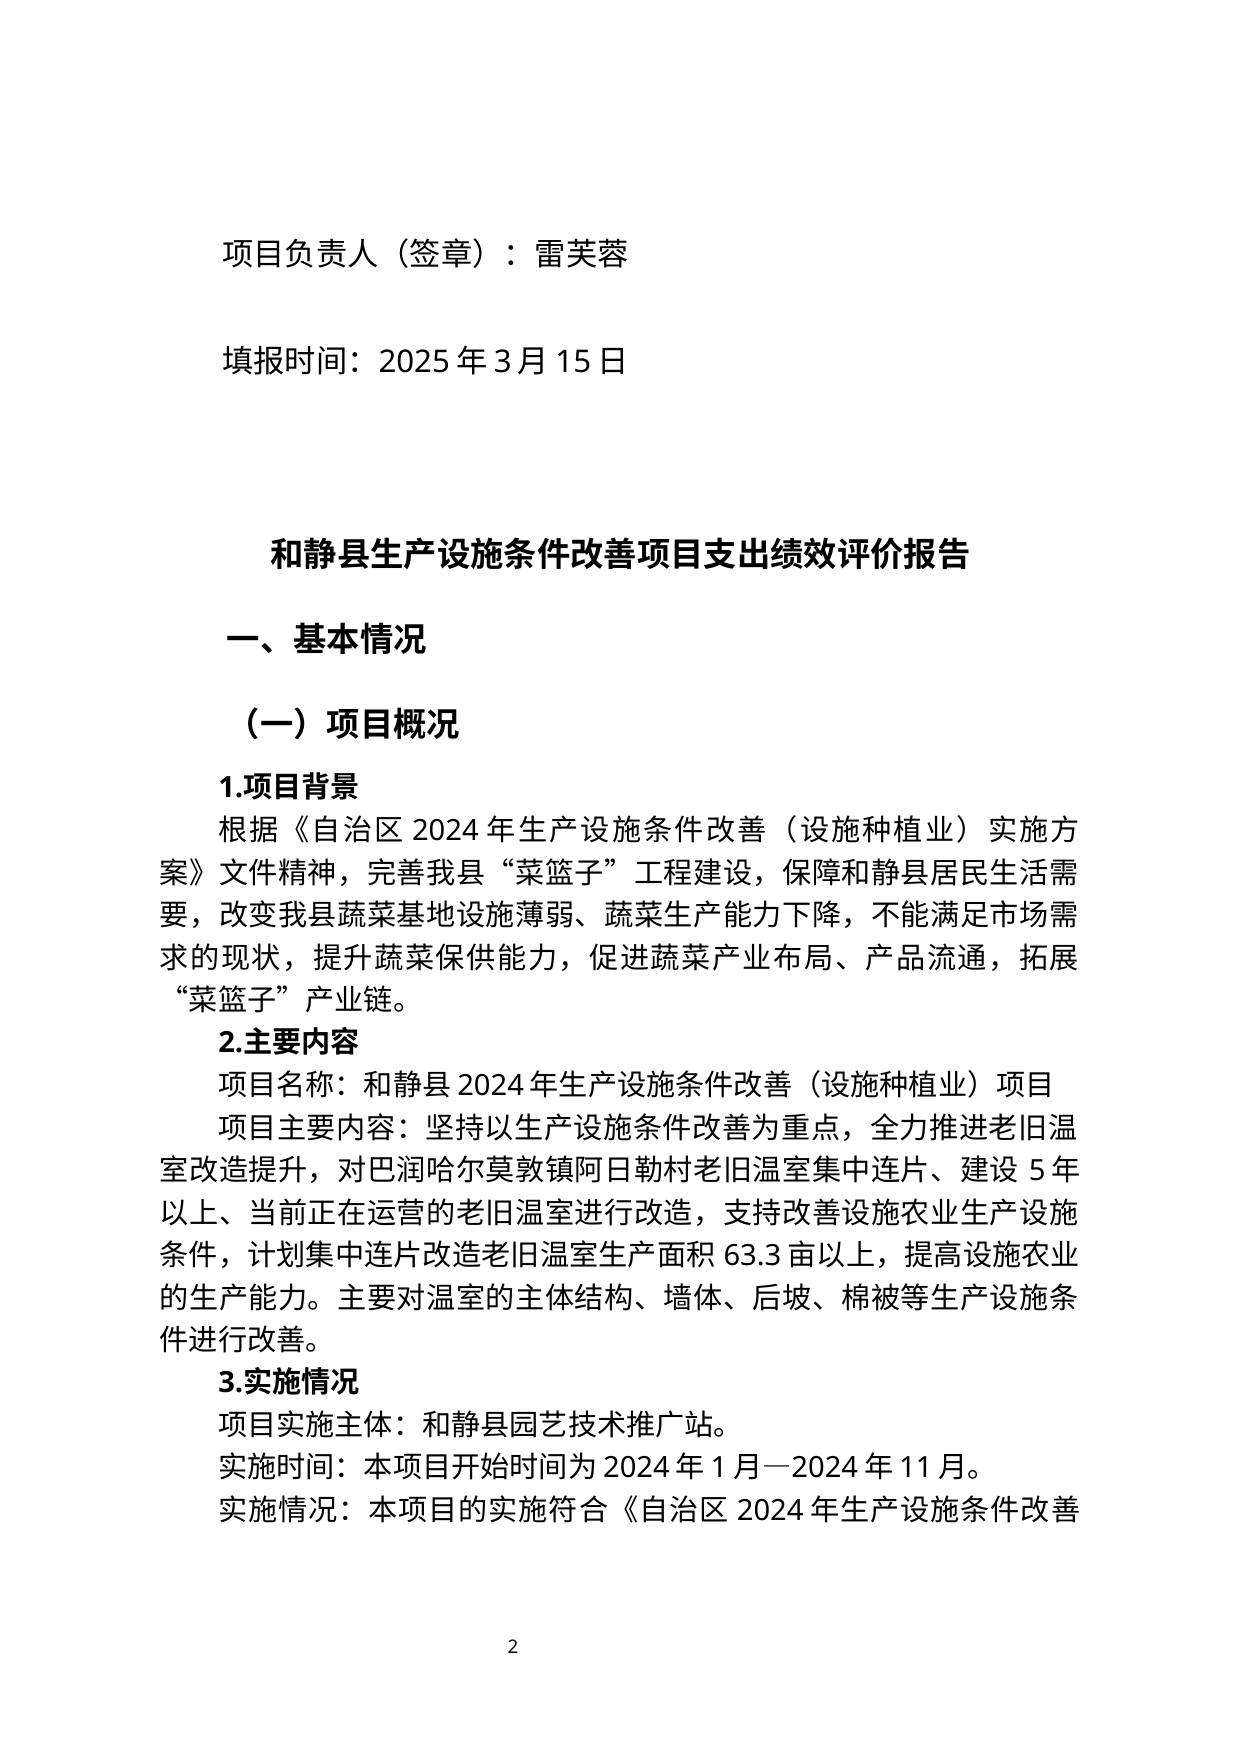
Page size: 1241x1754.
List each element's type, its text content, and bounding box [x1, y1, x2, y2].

text 项目负责人（签章）：雷芙蓉 [159, 209, 1081, 294]
text 项目名称：和静县2024年生产设施条件改善（设施种植业）项目 [159, 1062, 1081, 1104]
subtitle （一）项目概况 [159, 679, 1081, 764]
text 项目实施主体：和静县园艺技术推广站。 [159, 1402, 1081, 1444]
text 填报时间：2025年3月15日 [159, 316, 1081, 401]
subtitle 一、基本情况 [159, 594, 1081, 679]
text 根据《自治区2024年生产设施条件改善（设施种植业）实施方案》文件精神，完善我县“菜篮子”工程建设，保障和静县居民生活需要，改变我县蔬菜基地设施薄弱、蔬菜生产能力下降，不能满足市场需求的现状，提升蔬菜保供能力，促进蔬菜产业布局、产品流通，拓展“菜篮子”产业链。 [159, 807, 1081, 1019]
subtitle 1.项目背景 [159, 764, 1081, 807]
text 项目主要内容：坚持以生产设施条件改善为重点，全力推进老旧温室改造提升，对巴润哈尔莫敦镇阿日勒村老旧温室集中连片、建设5年以上、当前正在运营的老旧温室进行改造，支持改善设施农业生产设施条件，计划集中连片改造老旧温室生产面积63.3亩以上，提高设施农业的生产能力。主要对温室的主体结构、墙体、后坡、棉被等生产设施条件进行改善。 [159, 1104, 1081, 1359]
text 和静县生产设施条件改善项目支出绩效评价报告 [159, 509, 1081, 594]
subtitle 2.主要内容 [159, 1019, 1081, 1062]
text 实施时间：本项目开始时间为2024年1月—2024年11月。 [159, 1444, 1081, 1487]
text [159, 1487, 1081, 1529]
subtitle 3.实施情况 [159, 1359, 1081, 1402]
